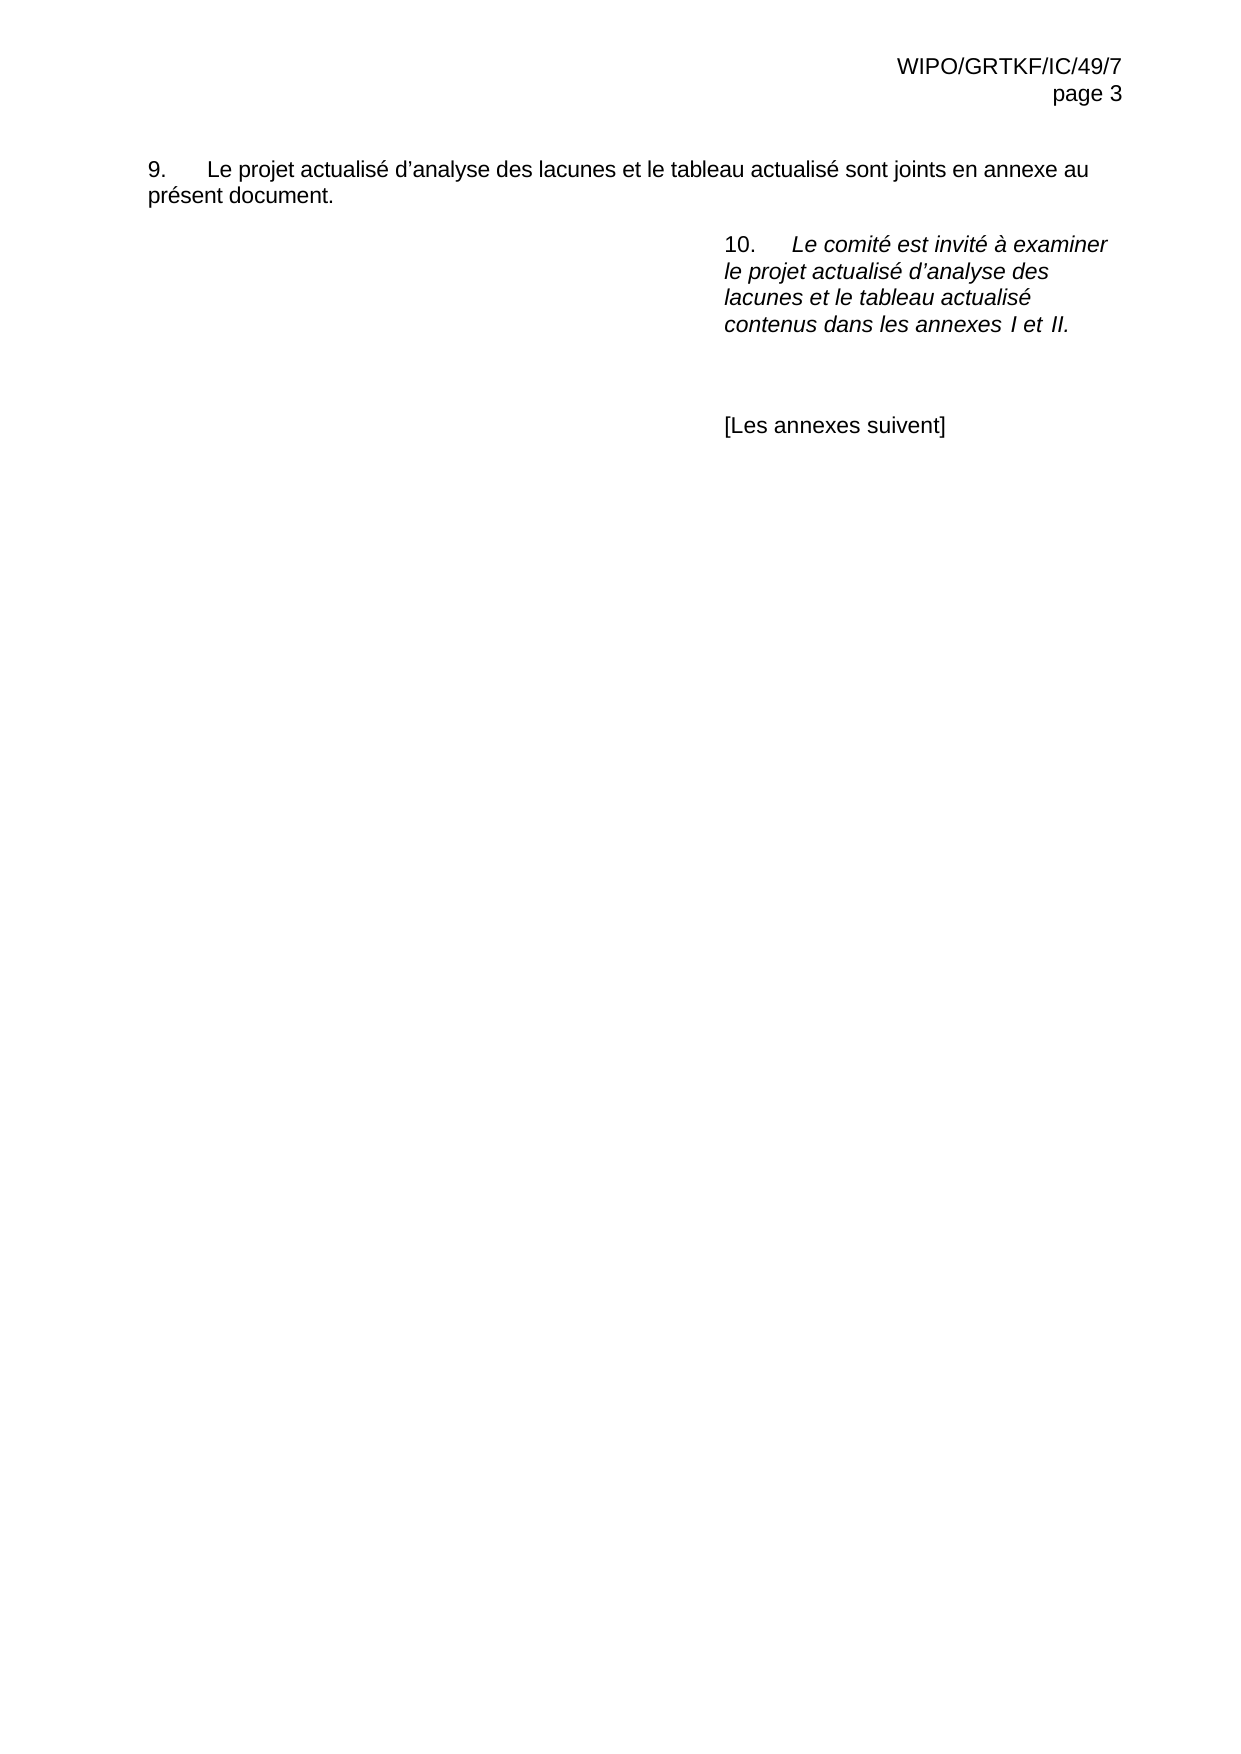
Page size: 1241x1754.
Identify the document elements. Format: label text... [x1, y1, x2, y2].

text Le projet actualisé d’analyse des lacunes et le tableau actualisé sont joints en annexe au présent document. [148, 156, 1122, 208]
text Le comité est invité à examiner le projet actualisé d’analyse des lacunes et le tableau actualisé contenus dans les annexes I et II. [724, 231, 1122, 337]
text [Les annexes suivent] [724, 412, 1122, 438]
